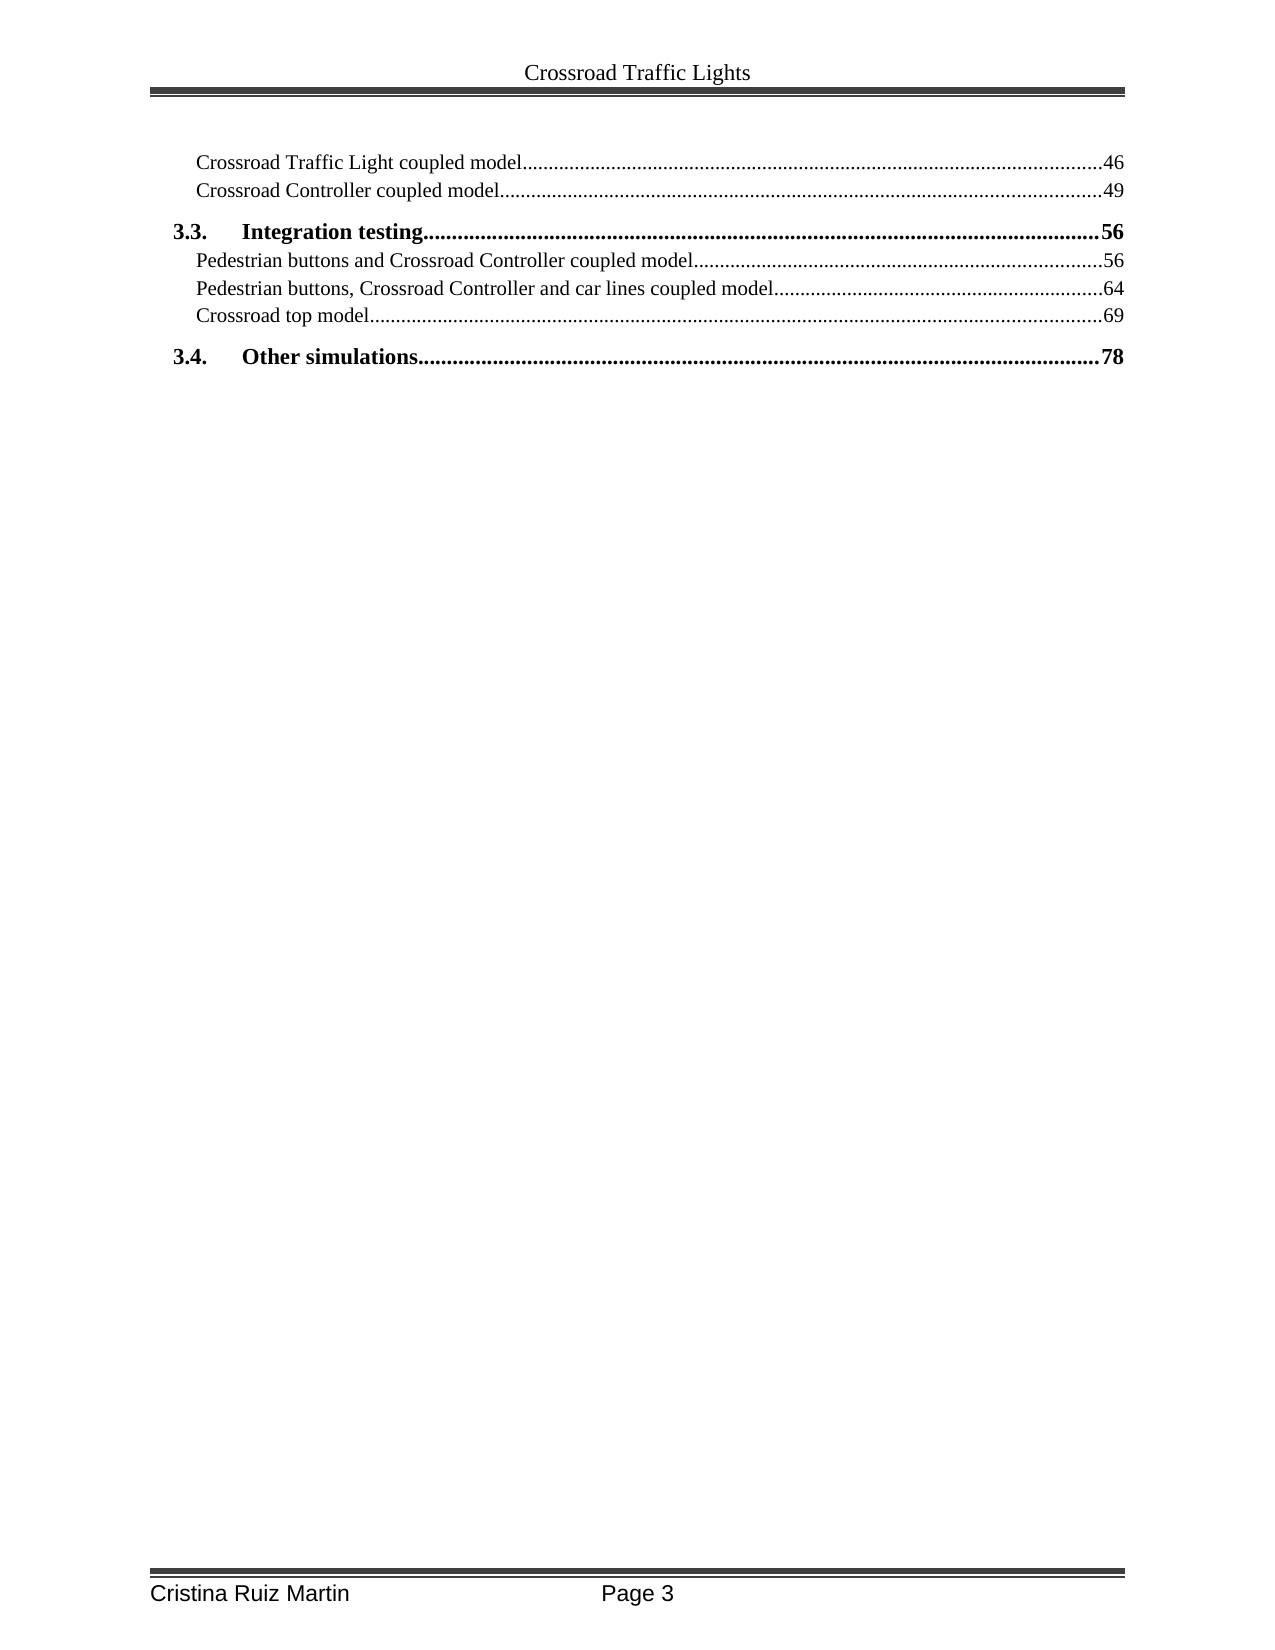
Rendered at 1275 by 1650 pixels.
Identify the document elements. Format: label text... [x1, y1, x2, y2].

text Crossroad Traffic Light coupled model 46 [522, 150, 1125, 174]
text Pedestrian buttons and Crossroad Controller coupled model 56 [693, 248, 1125, 272]
text 3.4. Other simulations 78 [418, 343, 1125, 369]
text Crossroad top model 69 [369, 303, 1125, 327]
text 3.4. Other simulations 78 [173, 343, 242, 369]
text Crossroad Controller coupled model 49 [499, 178, 1125, 202]
text 3.3. Integration testing 56 [173, 218, 1125, 244]
text Pedestrian buttons, Crossroad Controller and car lines coupled model 64 [774, 276, 1125, 299]
